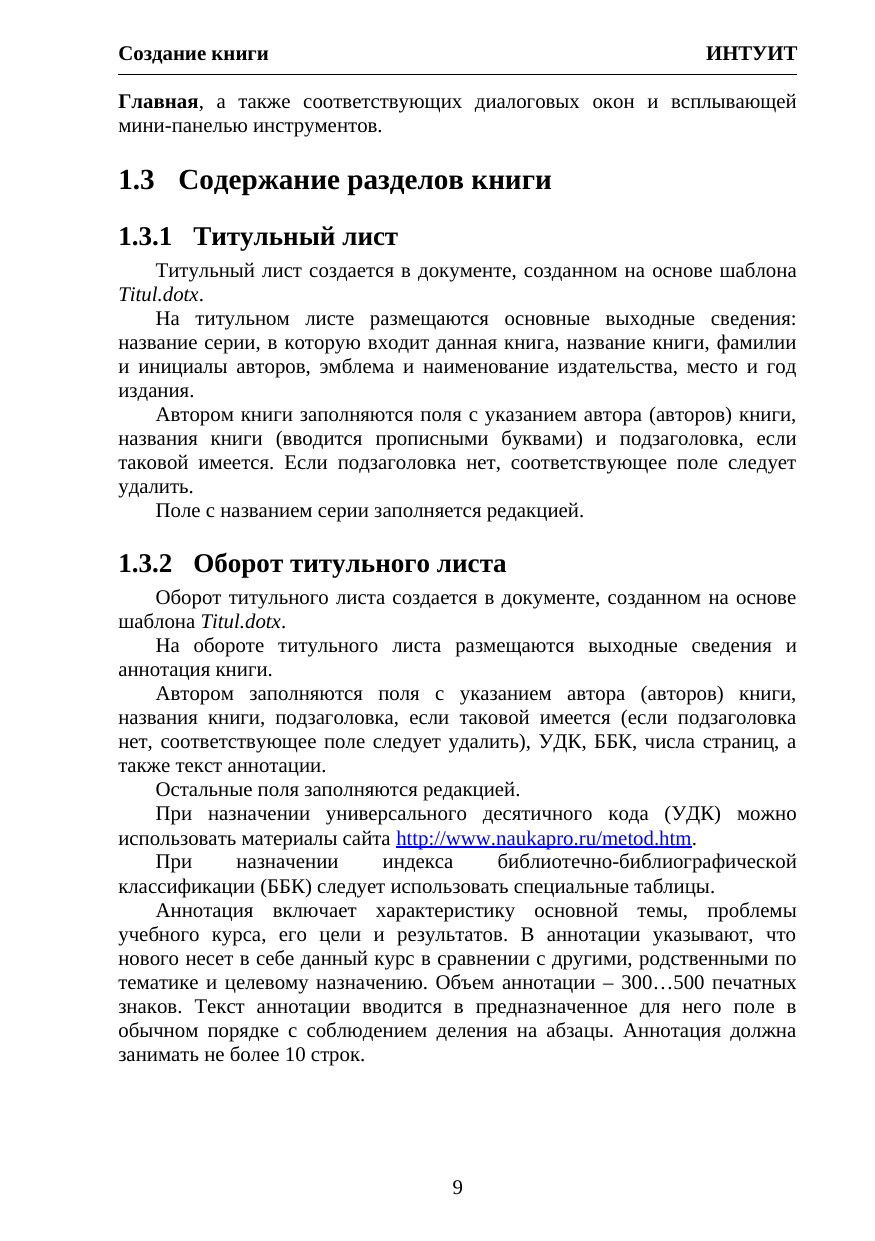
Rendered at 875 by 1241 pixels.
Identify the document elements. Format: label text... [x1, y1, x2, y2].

text При назначении универсального десятичного кода (УДК) можно использовать материалы сайта http://www.naukapro.ru/metod.htm. [118, 801, 797, 849]
text Остальные поля заполняются редакцией. [118, 777, 797, 801]
text На обороте титульного листа размещаются выходные сведения и аннотация книги. [118, 633, 797, 681]
text Аннотация включает характеристику основной темы, проблемы учебного курса, его цели и результатов. В аннотации указывают, что нового несет в себе данный курс в сравнении с другими, родственными по тематике и целевому назначению. Объем аннотации – 300…500 печатных знаков. Текст аннотации вводится в предназначенное для него поле в обычном порядке с соблюдением деления на абзацы. Аннотация должна занимать не более 10 строк. [118, 898, 797, 1066]
text При назначении индекса библиотечно-библиографической классификации (ББК) следует использовать специальные таблицы. [118, 849, 797, 898]
subtitle Титульный лист [118, 220, 797, 251]
text Поле с названием серии заполняется редакцией. [118, 498, 797, 522]
text На титульном листе размещаются основные выходные сведения: название серии, в которую входит данная книга, название книги, фамилии и инициалы авторов, эмблема и наименование издательства, место и год издания. [118, 306, 797, 402]
text Титульный лист создается в документе, созданном на основе шаблона Titul.dotx. [118, 258, 797, 306]
text Оборот титульного листа создается в документе, созданном на основе шаблона Titul.dotx. [118, 585, 797, 633]
subtitle Оборот титульного листа [118, 547, 797, 578]
text Автором заполняются поля с указанием автора (авторов) книги, названия книги, подзаголовка, если таковой имеется (если подзаголовка нет, соответствующее поле следует удалить), УДК, ББК, числа страниц, а также текст аннотации. [118, 681, 797, 777]
text Автором книги заполняются поля с указанием автора (авторов) книги, названия книги (вводится прописными буквами) и подзаголовка, если таковой имеется. Если подзаголовка нет, соответствующее поле следует удалить. [118, 402, 797, 498]
subtitle Содержание разделов книги [118, 162, 797, 195]
